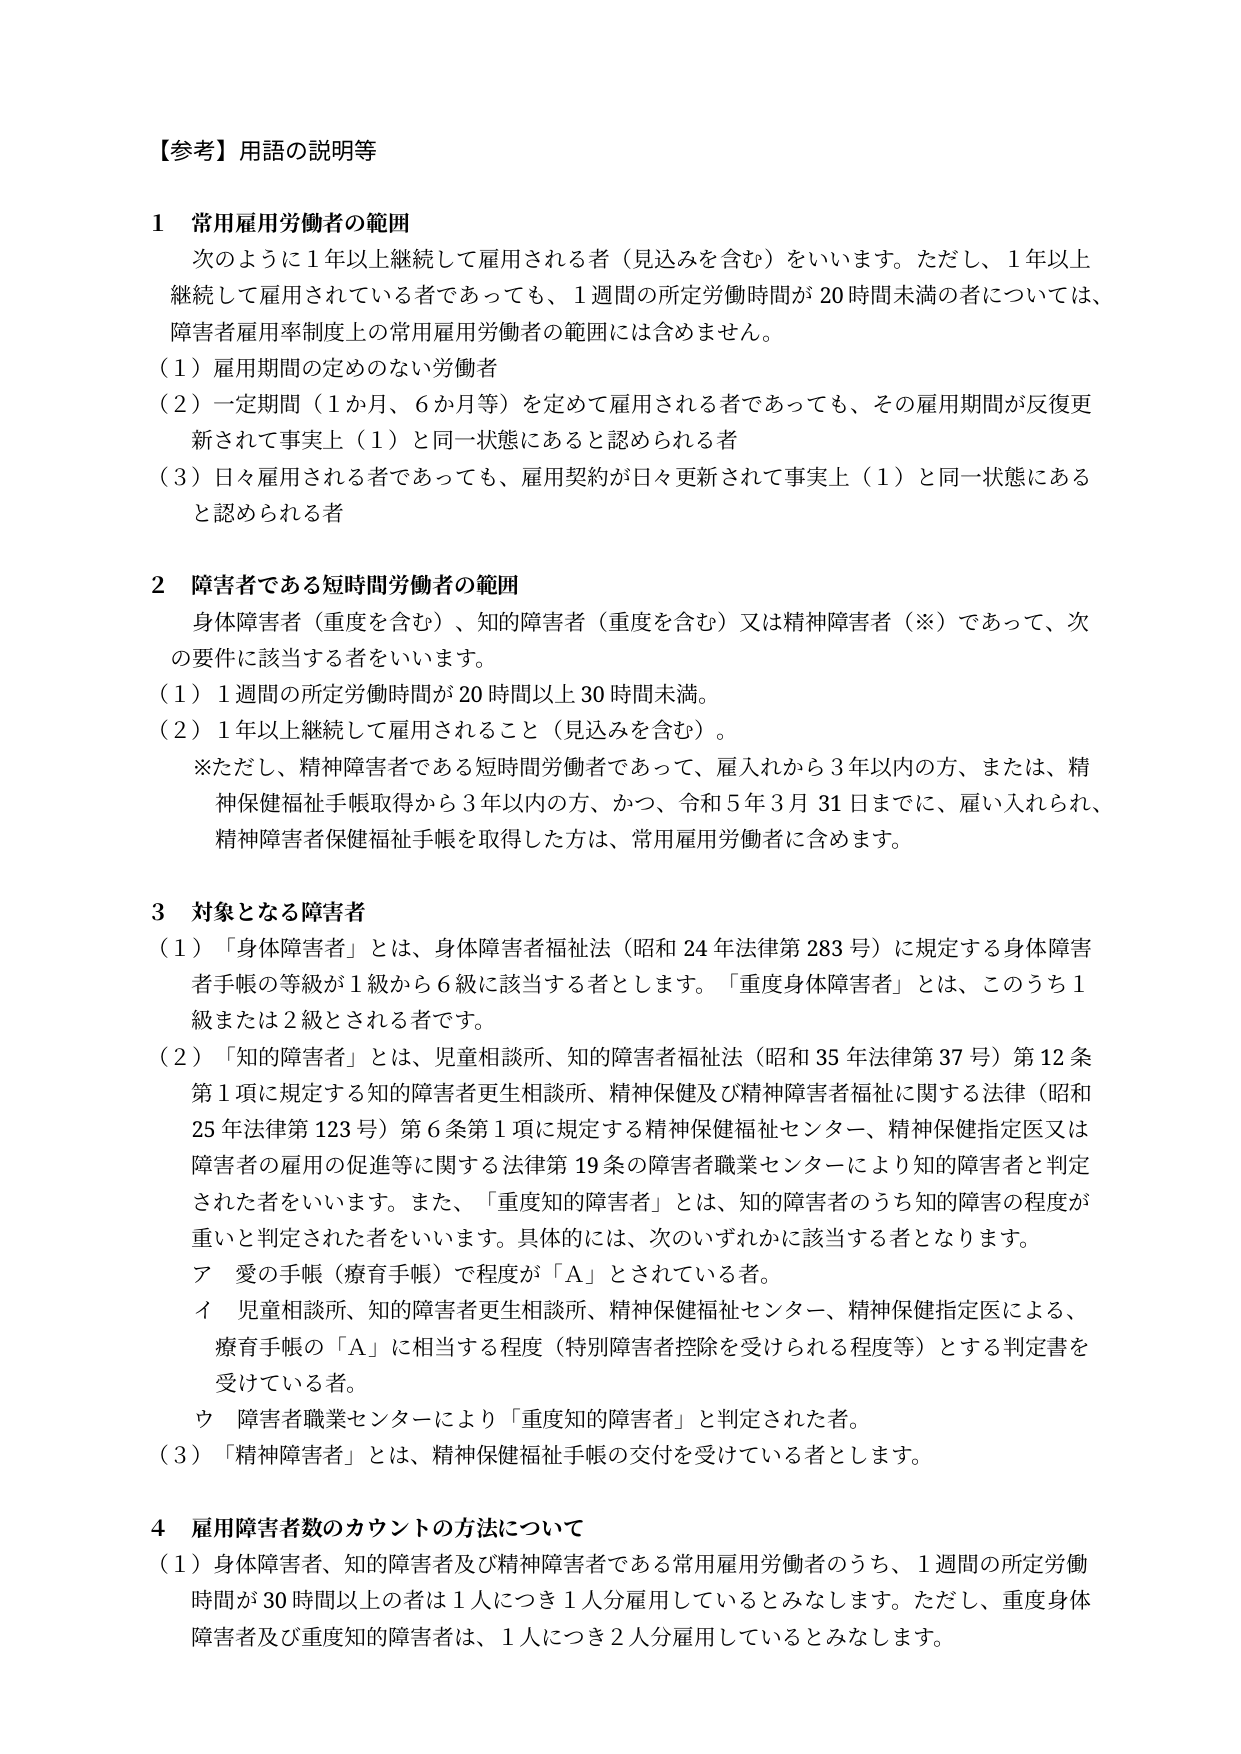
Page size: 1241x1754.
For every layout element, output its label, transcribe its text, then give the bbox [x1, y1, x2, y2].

text ※ただし、精神障害者である短時間労働者であって、雇入れから３年以内の方、または、精神保健福祉手帳取得から３年以内の方、かつ、令和５年３月31 日までに、雇い入れられ、精神障害者保健福祉手帳を取得した方は、常用雇用労働者に含めます。 [193, 748, 1092, 856]
text 身体障害者（重度を含む）、知的障害者（重度を含む）又は精神障害者（※）であって、次の要件に該当する者をいいます。 [171, 603, 1092, 675]
text （３）日々雇用される者であっても、雇用契約が日々更新されて事実上（１）と同一状態にあると認められる者 [148, 458, 1092, 530]
text ３ 対象となる障害者 [148, 893, 1092, 929]
text （１）身体障害者、知的障害者及び精神障害者である常用雇用労働者のうち、１週間の所定労働時間が30時間以上の者は１人につき１人分雇用しているとみなします。ただし、重度身体障害者及び重度知的障害者は、１人につき２人分雇用しているとみなします。 [148, 1545, 1092, 1654]
text １ 常用雇用労働者の範囲 [148, 204, 1092, 240]
text （２）一定期間（１か月、６か月等）を定めて雇用される者であっても、その雇用期間が反復更新されて事実上（１）と同一状態にあると認められる者 [148, 385, 1092, 458]
text ４ 雇用障害者数のカウントの方法について [148, 1509, 1092, 1545]
text （２）１年以上継続して雇用されること（見込みを含む）。 [148, 711, 1092, 748]
text 次のように１年以上継続して雇用される者（見込みを含む）をいいます。ただし、１年以上継続して雇用されている者であっても、１週間の所定労働時間が20時間未満の者については、障害者雇用率制度上の常用雇用労働者の範囲には含めません。 [171, 240, 1092, 349]
text （２）「知的障害者」とは、児童相談所、知的障害者福祉法（昭和35 年法律第37 号）第12 条第１項に規定する知的障害者更生相談所、精神保健及び精神障害者福祉に関する法律（昭和25年法律第123号）第６条第１項に規定する精神保健福祉センター、精神保健指定医又は障害者の雇用の促進等に関する法律第19条の障害者職業センターにより知的障害者と判定された者をいいます。また、「重度知的障害者」とは、知的障害者のうち知的障害の程度が重いと判定された者をいいます。具体的には、次のいずれかに該当する者となります。 [148, 1038, 1092, 1255]
text ウ 障害者職業センターにより「重度知的障害者」と判定された者。 [193, 1400, 1092, 1436]
text ア 愛の手帳（療育手帳）で程度が「Ａ」とされている者。 [148, 1255, 1092, 1291]
text （１）雇用期間の定めのない労働者 [148, 349, 1092, 385]
text イ 児童相談所、知的障害者更生相談所、精神保健福祉センター、精神保健指定医による、療育手帳の「Ａ」に相当する程度（特別障害者控除を受けられる程度等）とする判定書を受けている者。 [193, 1291, 1092, 1400]
text （３）「精神障害者」とは、精神保健福祉手帳の交付を受けている者とします。 [148, 1436, 1092, 1473]
text 【参考】用語の説明等 [148, 131, 1092, 168]
text （１）「身体障害者」とは、身体障害者福祉法（昭和24 年法律第283 号）に規定する身体障害者手帳の等級が１級から６級に該当する者とします。「重度身体障害者」とは、このうち１級または２級とされる者です。 [148, 929, 1092, 1038]
text （１）１週間の所定労働時間が20 時間以上30 時間未満。 [148, 675, 1092, 711]
text ２ 障害者である短時間労働者の範囲 [148, 566, 1092, 603]
